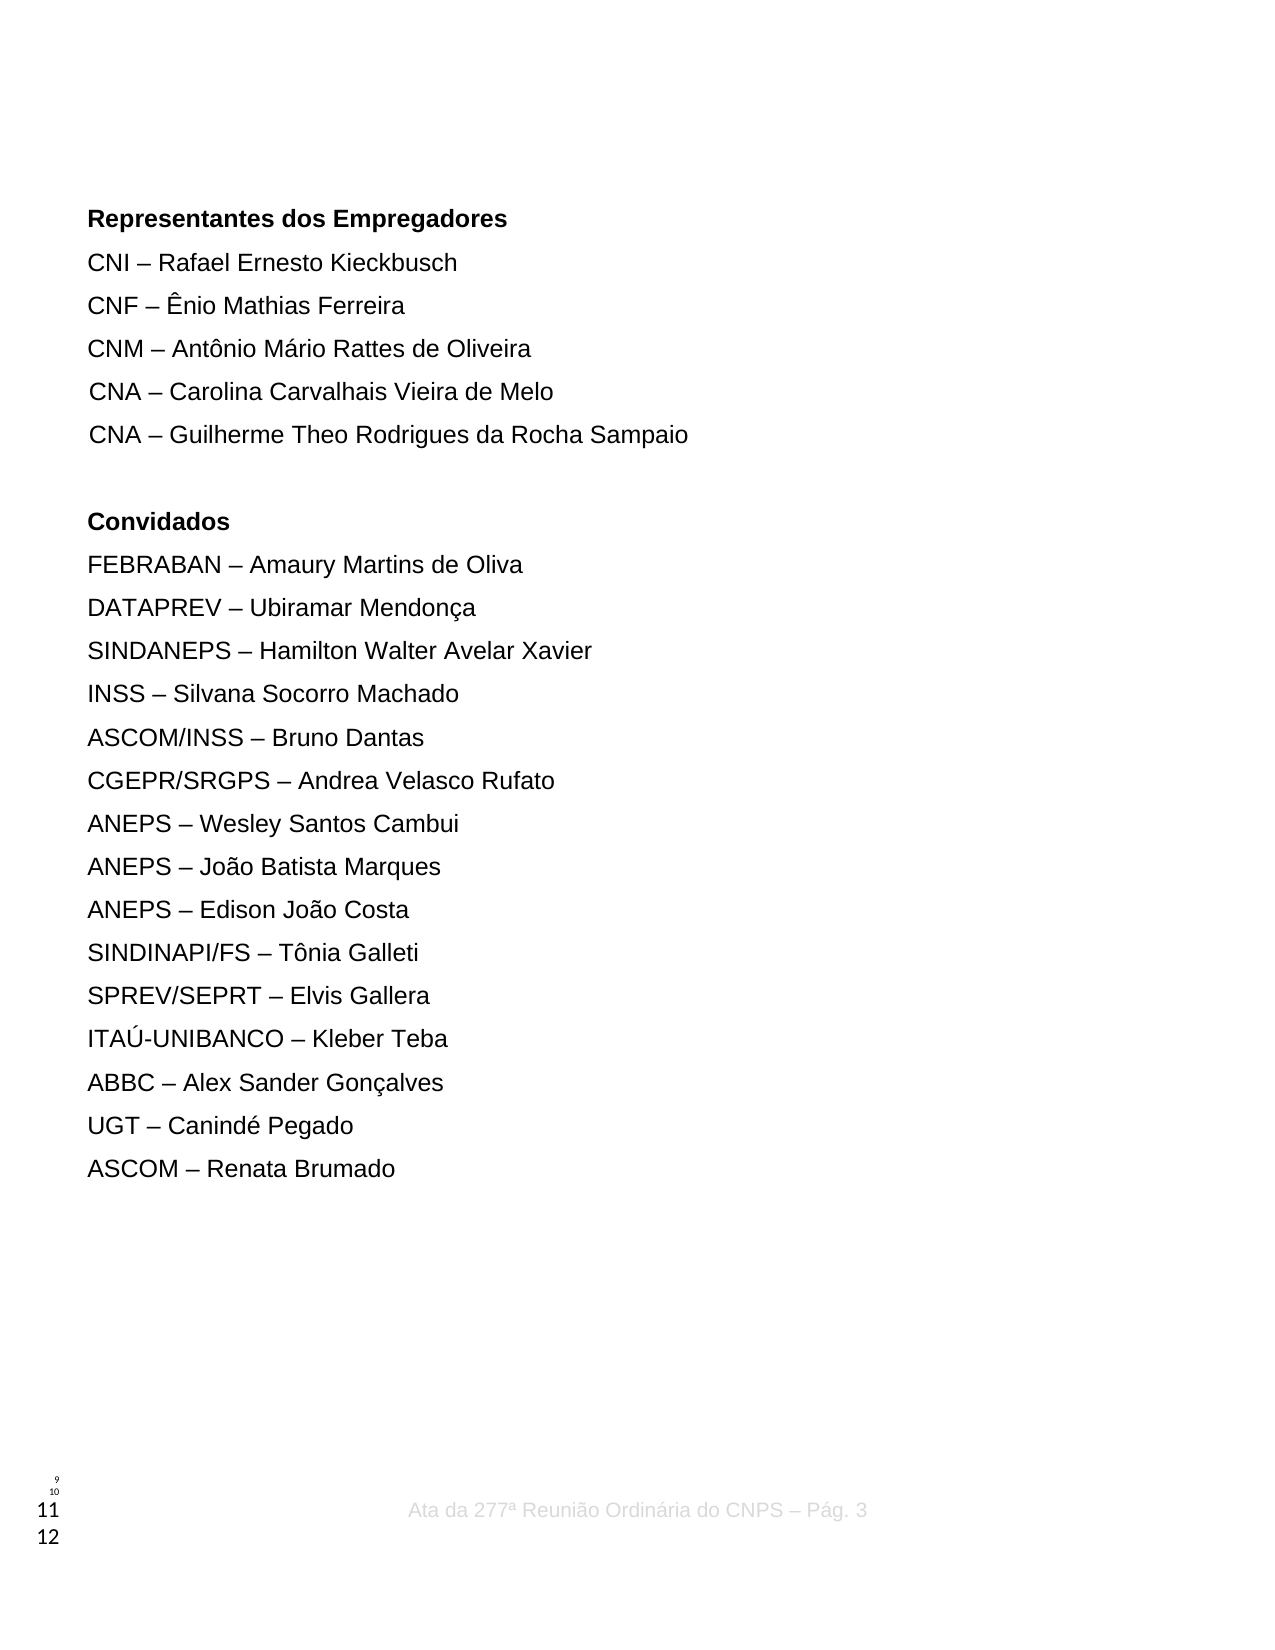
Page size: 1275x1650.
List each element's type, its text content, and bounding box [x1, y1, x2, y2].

subtitle Convidados [87, 507, 1186, 536]
text ASCOM – Renata Brumado [87, 1154, 1186, 1182]
text CGEPR/SRGPS – Andrea Velasco Rufato [87, 766, 1186, 794]
text SINDANEPS – Hamilton Walter Avelar Xavier [87, 636, 1186, 665]
text UGT – Canindé Pegado [87, 1111, 1186, 1139]
text CNM – Antônio Mário Rattes de Oliveira [87, 334, 1186, 362]
text DATAPREV – Ubiramar Mendonça [87, 593, 1186, 622]
text ANEPS – João Batista Marques [87, 852, 1186, 881]
text CNA – Carolina Carvalhais Vieira de Melo [89, 377, 1186, 406]
text Representantes dos Empregadores [87, 204, 1186, 233]
text ASCOM/INSS – Bruno Dantas [87, 722, 1186, 751]
text SPREV/SEPRT – Elvis Gallera [87, 981, 1186, 1010]
text FEBRABAN – Amaury Martins de Oliva [87, 550, 1186, 579]
text INSS – Silvana Socorro Machado [87, 679, 1186, 708]
text ABBC – Alex Sander Gonçalves [87, 1067, 1186, 1096]
text CNA – Guilherme Theo Rodrigues da Rocha Sampaio [89, 420, 1186, 449]
text ANEPS – Wesley Santos Cambui [87, 809, 1186, 837]
text SINDINAPI/FS – Tônia Galleti [87, 938, 1186, 967]
text ITAÚ-UNIBANCO – Kleber Teba [87, 1024, 1186, 1053]
text ANEPS – Edison João Costa [87, 895, 1186, 924]
text CNI – Rafael Ernesto Kieckbusch [87, 247, 1186, 276]
text CNF – Ênio Mathias Ferreira [87, 291, 1186, 319]
